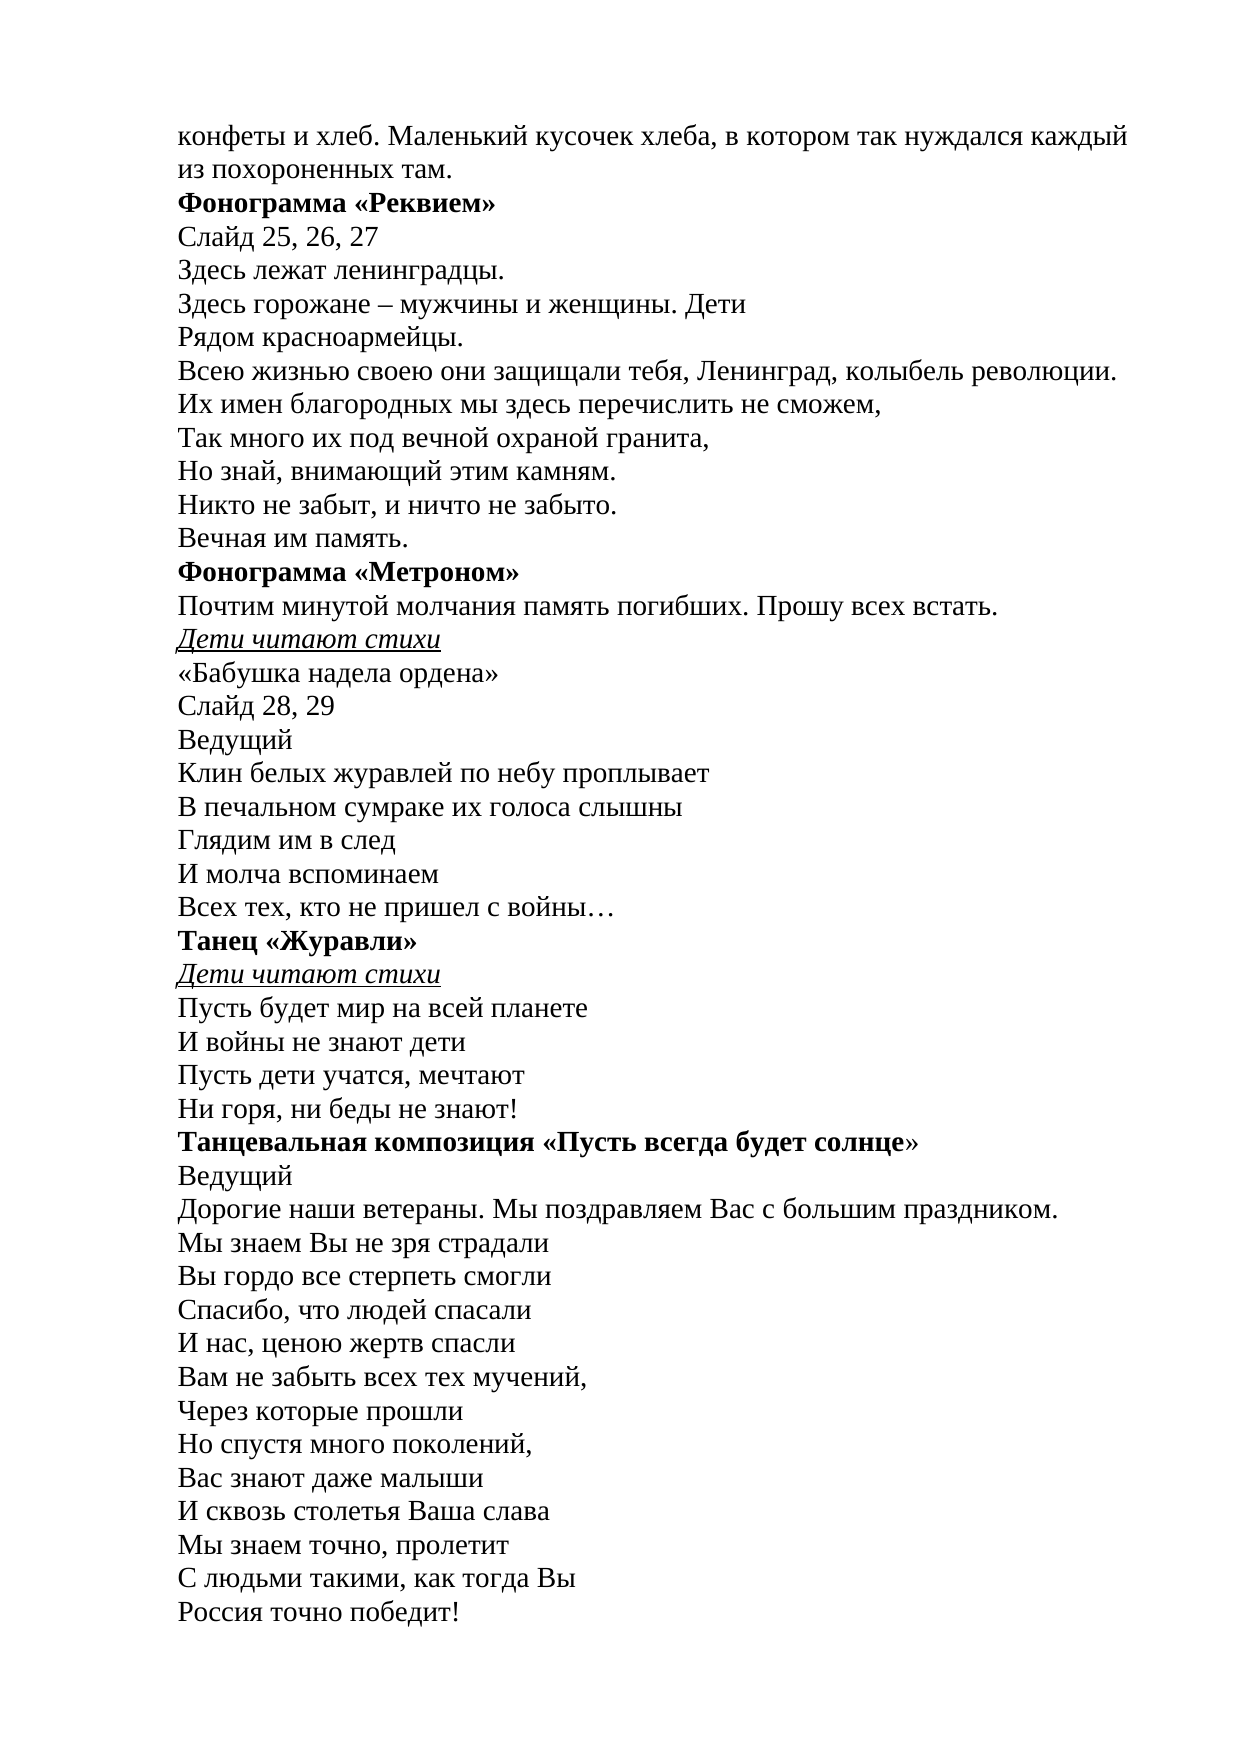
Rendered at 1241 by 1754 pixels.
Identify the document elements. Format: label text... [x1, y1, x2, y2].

text Дорогие наши ветераны. Мы поздравляем Вас с большим праздником. [177, 1191, 1152, 1225]
text И молча вспоминаем [177, 856, 1152, 889]
text Фонограмма «Реквием» [177, 185, 1152, 219]
text Спасибо, что людей спасали [177, 1292, 1152, 1326]
text «Бабушка надела ордена» [177, 655, 1152, 688]
text Здесь лежат ленинградцы. [177, 252, 1152, 286]
text С людьми такими, как тогда Вы [177, 1560, 1152, 1594]
text Танец «Журавли» [177, 923, 1152, 957]
text Рядом красноармейцы. [177, 319, 1152, 353]
text Россия точно победит! [177, 1594, 1152, 1627]
text Ведущий [177, 1158, 1152, 1191]
text Ни горя, ни беды не знают! [177, 1091, 1152, 1124]
text Вас знают даже малыши [177, 1460, 1152, 1493]
text И сквозь столетья Ваша слава [177, 1493, 1152, 1527]
text Мы знаем Вы не зря страдали [177, 1225, 1152, 1258]
text Слайд 25, 26, 27 [177, 219, 1152, 252]
text Так много их под вечной охраной гранита, [177, 420, 1152, 453]
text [177, 118, 1152, 185]
text Всею жизнью своею они защищали тебя, Ленинград, колыбель революции. [177, 353, 1152, 386]
text Вы гордо все стерпеть смогли [177, 1258, 1152, 1292]
text Танцевальная композиция «Пусть всегда будет солнце» [177, 1124, 1152, 1158]
text Дети читают стихи [177, 957, 1152, 990]
text Дети читают стихи [177, 621, 1152, 655]
text Через которые прошли [177, 1393, 1152, 1426]
text Но знай, внимающий этим камням. [177, 453, 1152, 487]
text Мы знаем точно, пролетит [177, 1527, 1152, 1560]
text Ведущий [177, 722, 1152, 755]
text Здесь горожане – мужчины и женщины. Дети [177, 286, 1152, 319]
text Всех тех, кто не пришел с войны… [177, 889, 1152, 923]
text Вечная им память. [177, 521, 1152, 554]
text Глядим им в след [177, 822, 1152, 856]
text Слайд 28, 29 [177, 688, 1152, 722]
text Но спустя много поколений, [177, 1426, 1152, 1460]
text Пусть будет мир на всей планете [177, 990, 1152, 1024]
text Клин белых журавлей по небу проплывает [177, 755, 1152, 789]
text Почтим минутой молчания память погибших. Прошу всех встать. [177, 588, 1152, 621]
text Фонограмма «Метроном» [177, 554, 1152, 588]
text И нас, ценою жертв спасли [177, 1326, 1152, 1359]
text В печальном сумраке их голоса слышны [177, 789, 1152, 822]
text Никто не забыт, и ничто не забыто. [177, 487, 1152, 521]
text Их имен благородных мы здесь перечислить не сможем, [177, 386, 1152, 420]
text Вам не забыть всех тех мучений, [177, 1359, 1152, 1393]
text Пусть дети учатся, мечтают [177, 1057, 1152, 1091]
text И войны не знают дети [177, 1024, 1152, 1057]
